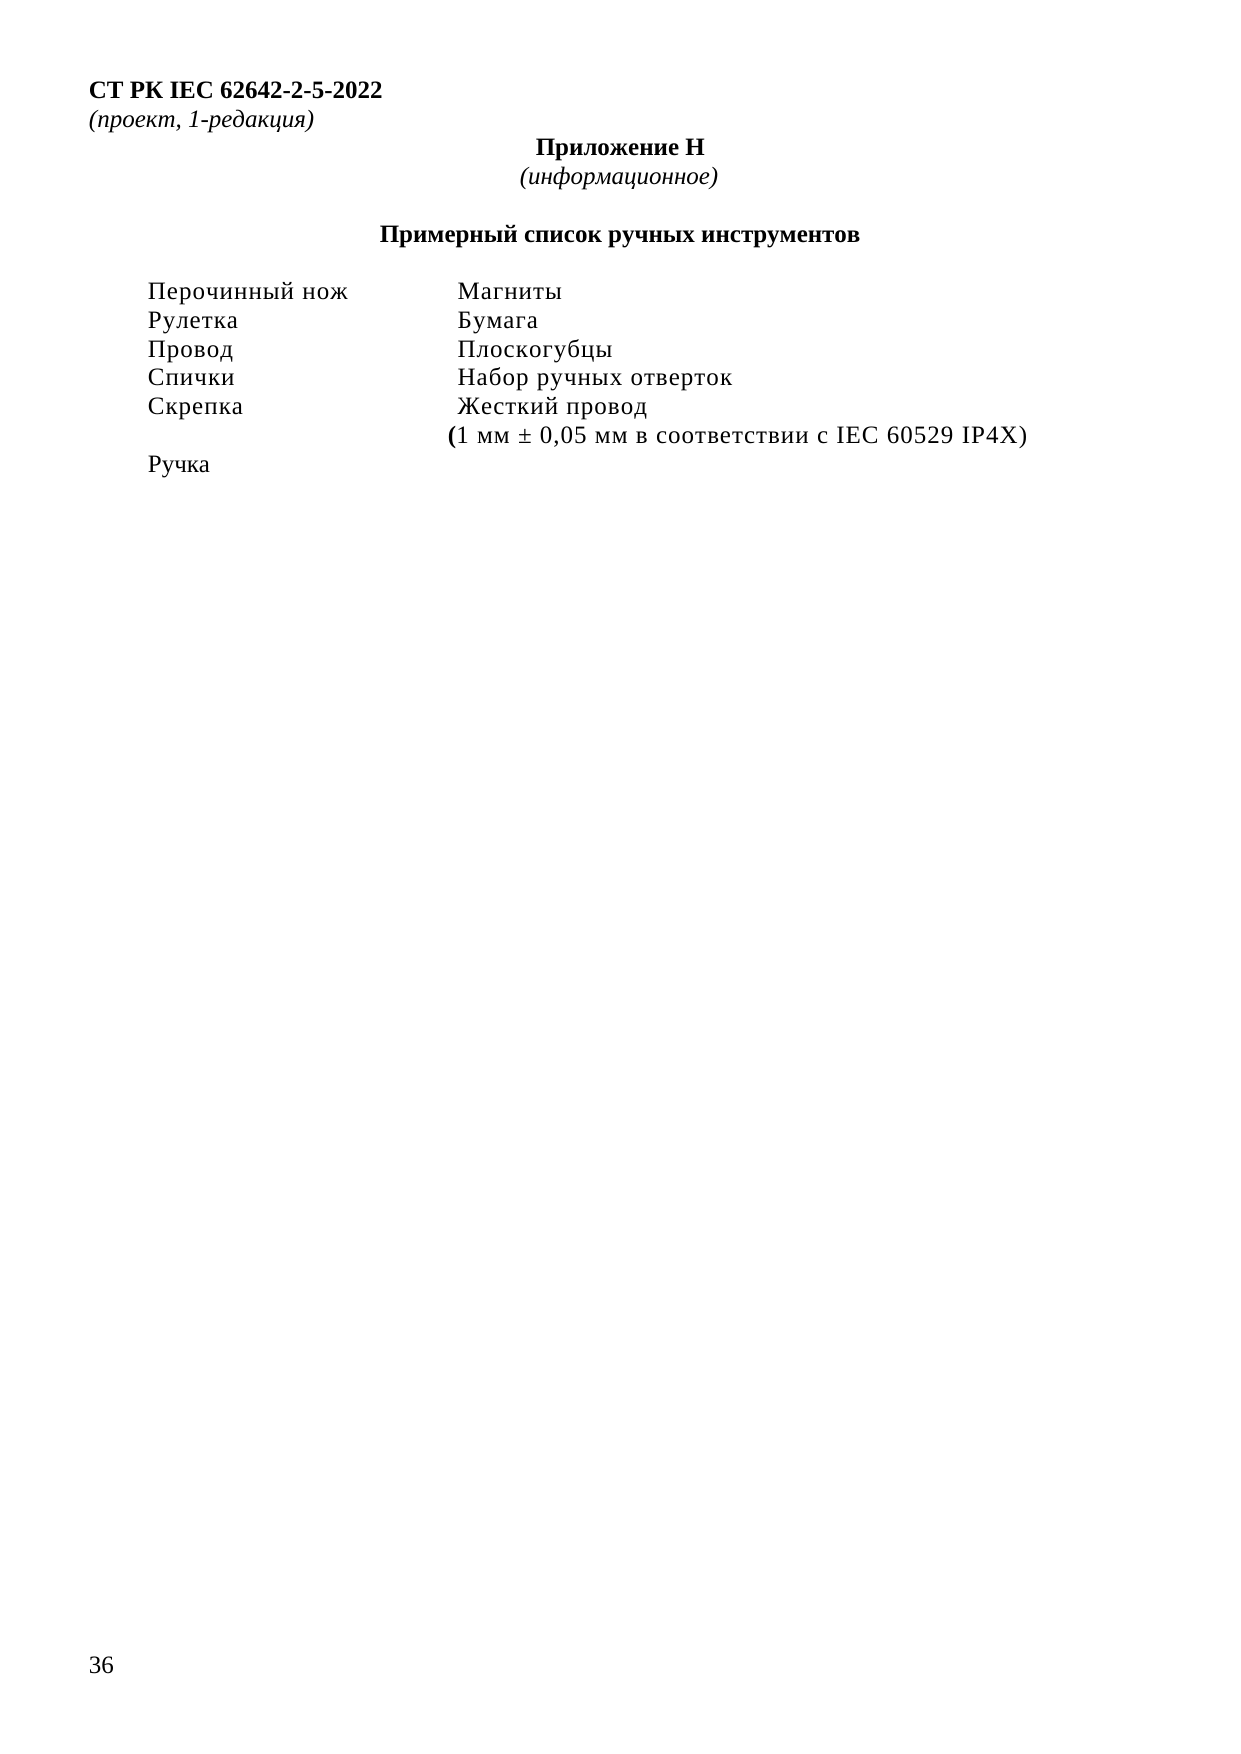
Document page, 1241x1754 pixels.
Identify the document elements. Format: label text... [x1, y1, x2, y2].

text (информационное) [89, 161, 1092, 190]
text Примерный список ручных инструментов [89, 219, 1092, 247]
text Провод Плоскогубцы [89, 334, 1092, 362]
text Спички Набор ручных отверток [89, 362, 1092, 391]
text Приложение H [89, 132, 1092, 161]
text Рулетка Бумага [89, 305, 1092, 334]
text Ручка [89, 449, 1092, 477]
text Перочинный нож Магниты [89, 276, 1092, 305]
text (1 мм ± 0,05 мм в соответствии с IEC 60529 IP4X) [389, 420, 1092, 449]
text Скрепка Жесткий провод [89, 391, 1092, 420]
